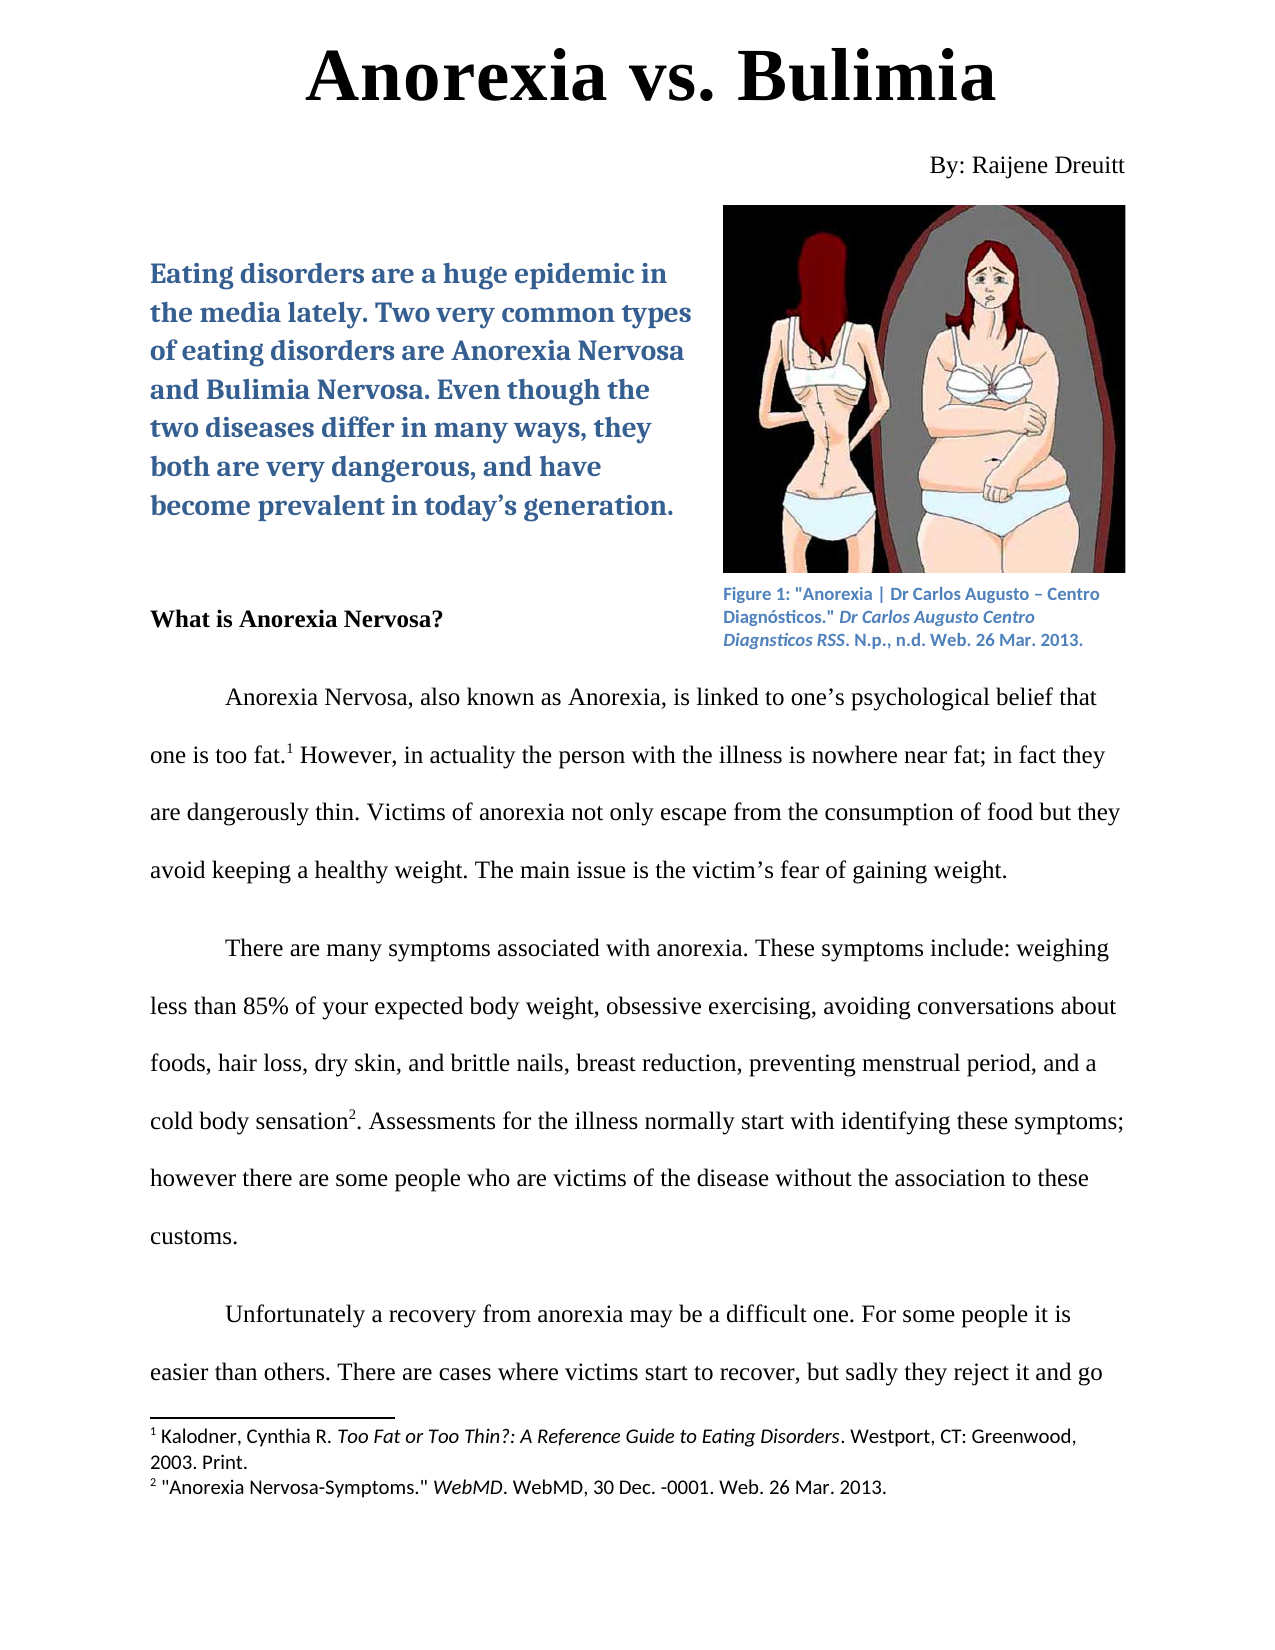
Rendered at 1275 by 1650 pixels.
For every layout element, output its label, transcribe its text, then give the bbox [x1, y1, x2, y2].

text Anorexia Nervosa, also known as Anorexia, is linked to one’s psychological belief that one is too fat. However, in actuality the person with the illness is nowhere near fat; in fact they are dangerously thin. Victims of anorexia not only escape from the consumption of food but they avoid keeping a healthy weight. The main issue is the victim’s fear of gaining weight. [150, 682, 1125, 884]
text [150, 1299, 1125, 1385]
text There are many symptoms associated with anorexia. These symptoms include: weighing less than 85% of your expected body weight, obsessive exercising, avoiding conversations about foods, hair loss, dry skin, and brittle nails, breast reduction, preventing menstrual period, and a cold body sensation. Assessments for the illness normally start with identifying these symptoms; however there are some people who are victims of the disease without the association to these customs. [150, 933, 1125, 1249]
text What is Anorexia Nervosa? [150, 604, 723, 633]
picture [723, 205, 1126, 573]
subtitle Eating disorders are a huge epidemic in the media lately. Two very common types of eating disorders are Anorexia Nervosa and Bulimia Nervosa. Even though the two diseases differ in many ways, they both are very dangerous, and have become prevalent in today’s generation. [150, 257, 723, 522]
text By: Raijene Dreuitt [150, 150, 1125, 179]
